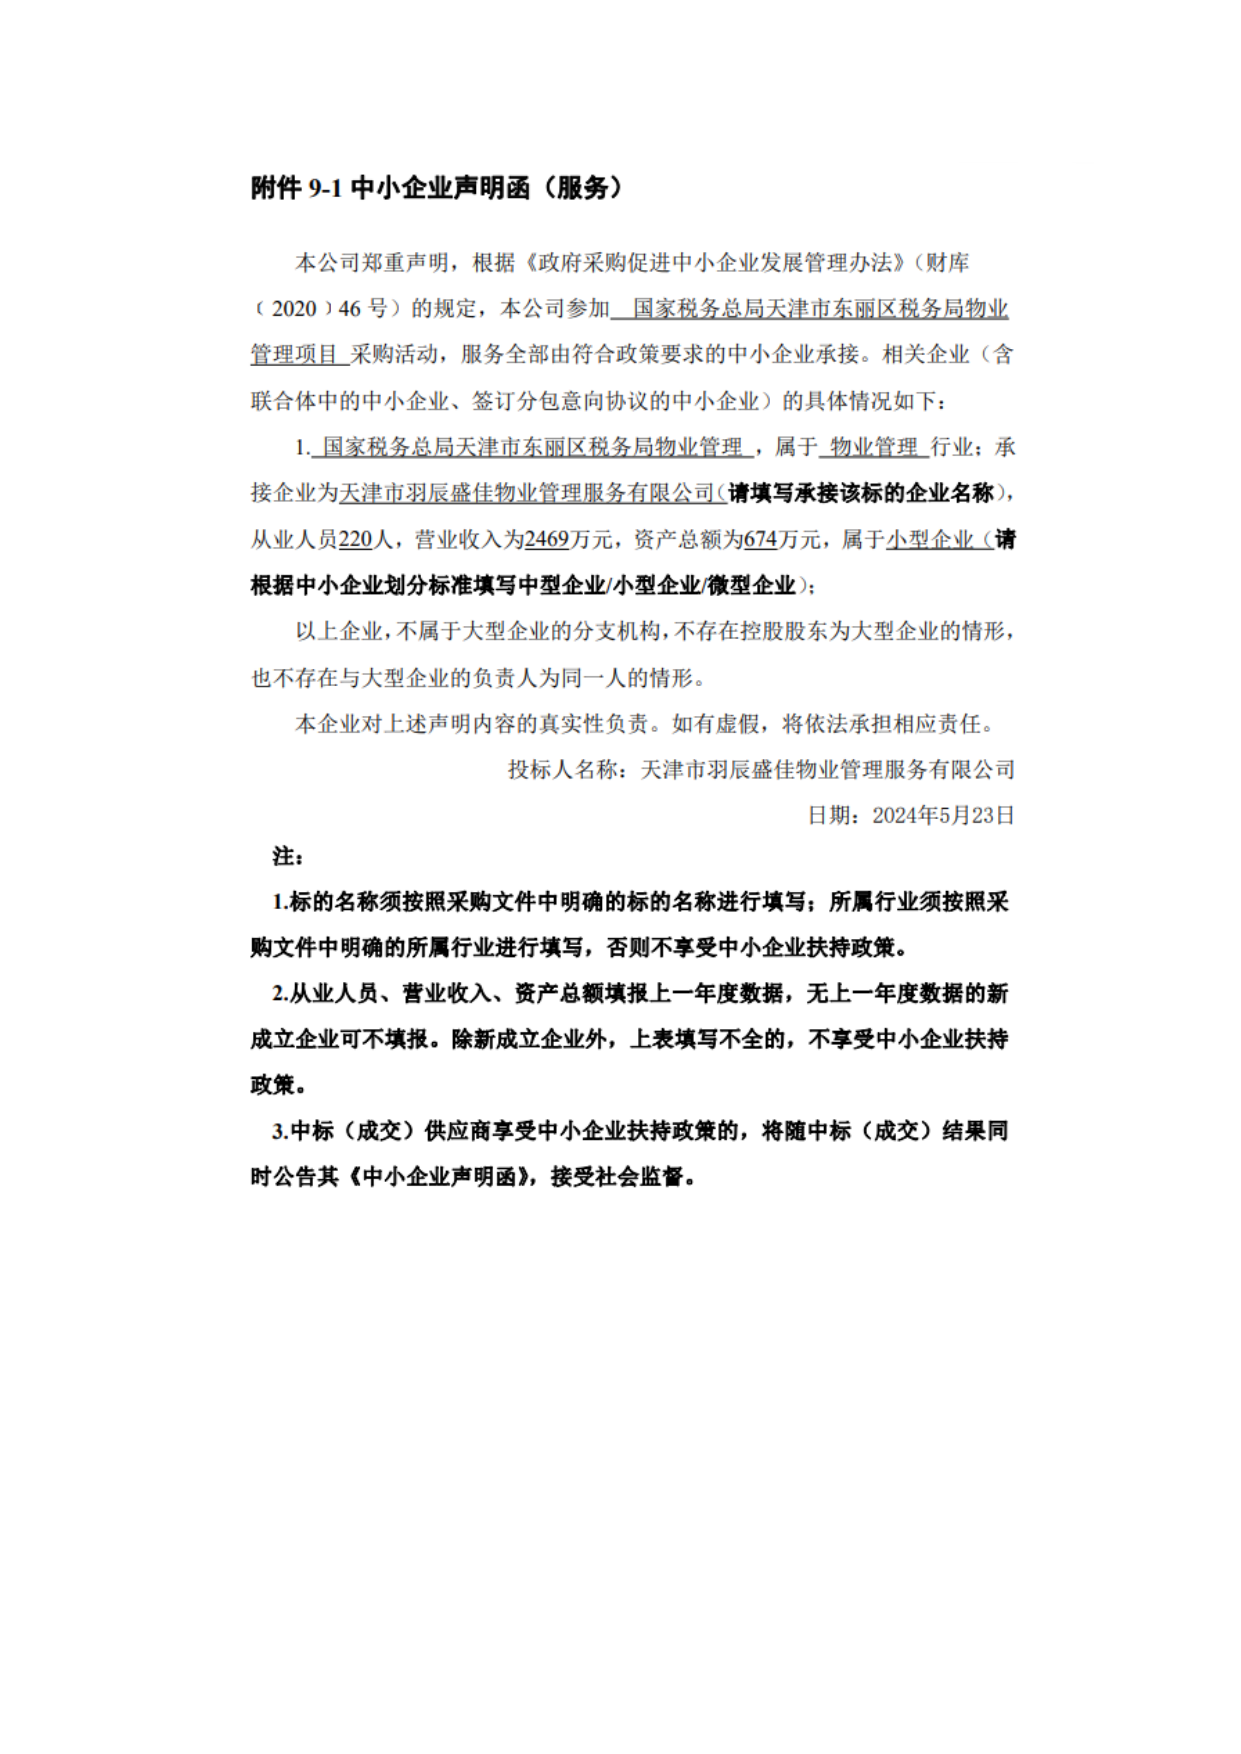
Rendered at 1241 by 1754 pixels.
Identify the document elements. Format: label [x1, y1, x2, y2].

picture [187, 162, 1094, 1247]
